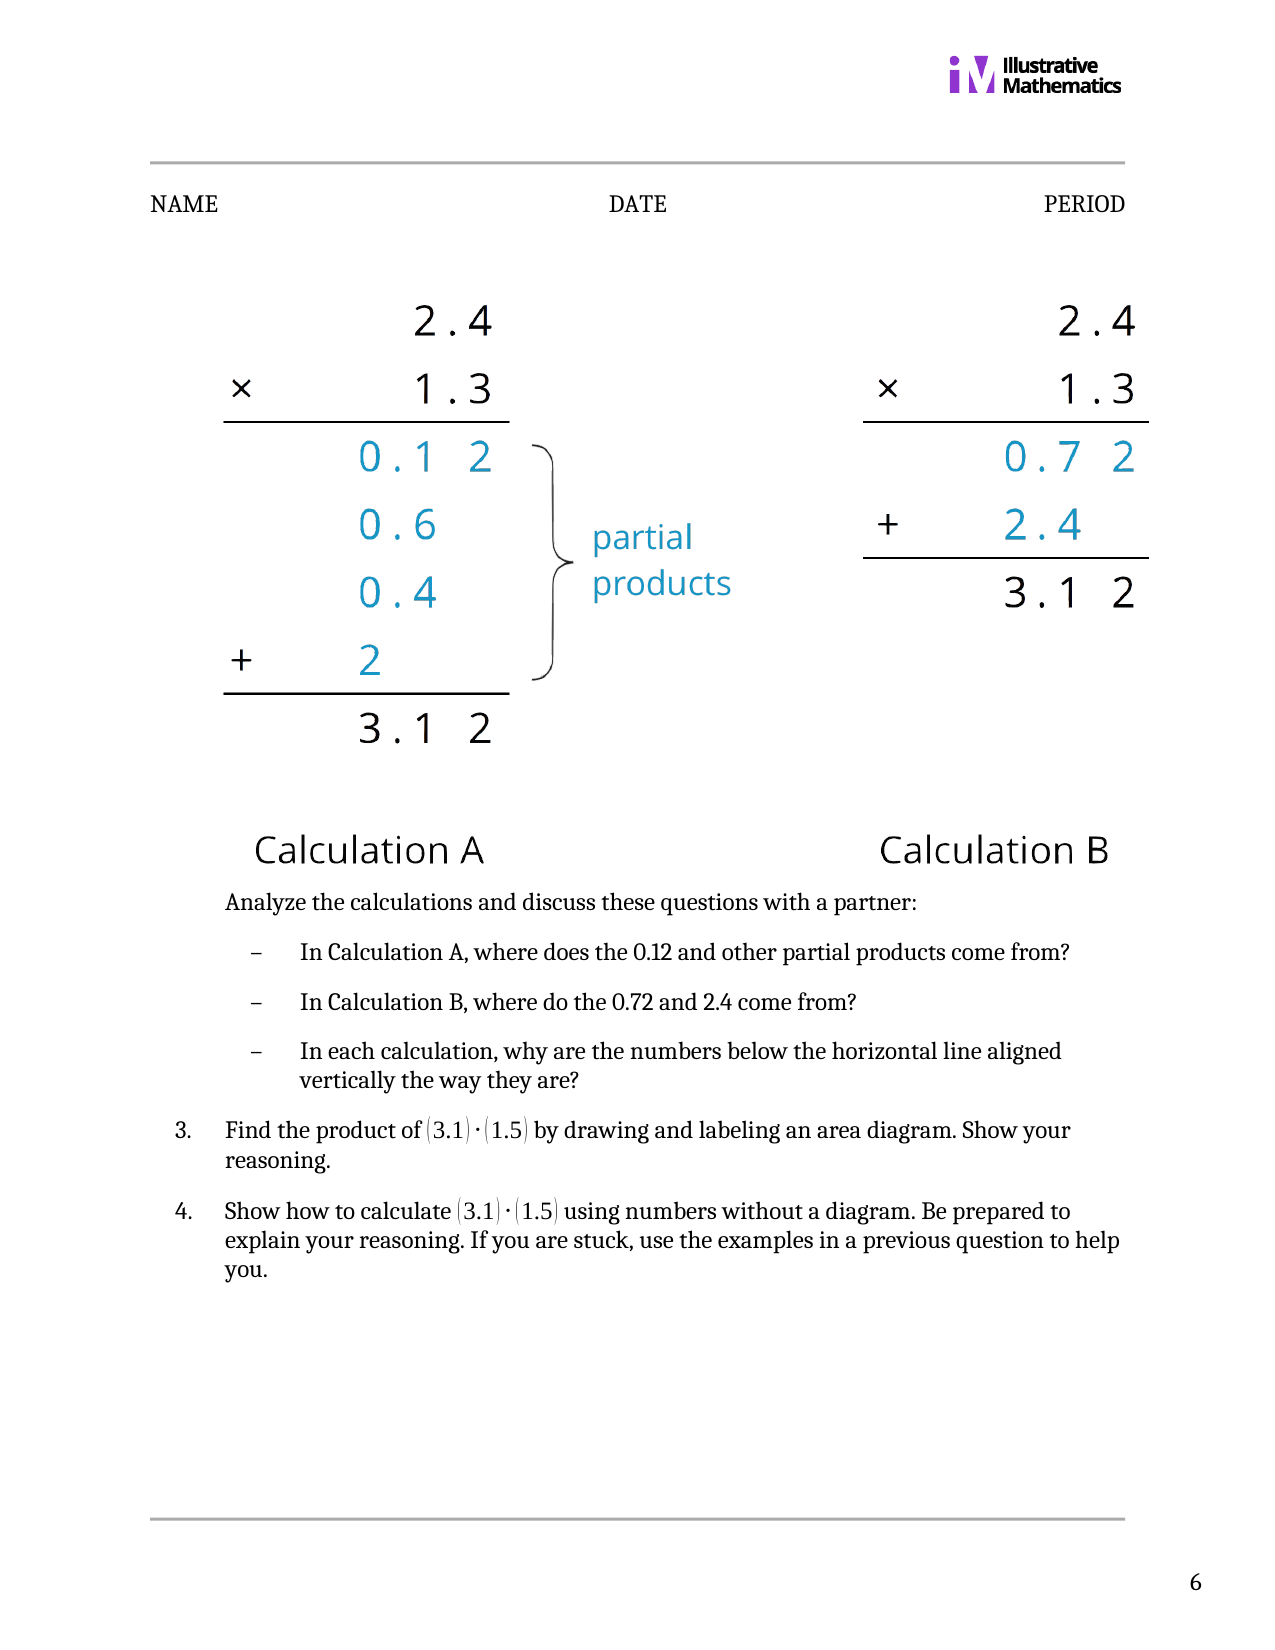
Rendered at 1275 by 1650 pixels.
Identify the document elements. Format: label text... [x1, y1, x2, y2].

list In each calculation, why are the numbers below the horizontal line aligned vertically the way they are? [250, 1037, 1125, 1094]
list Show how to calculate using numbers without a diagram. Be prepared to explain your reasoning. If you are stuck, use the examples in a previous question to help you. [175, 1196, 1125, 1284]
list In Calculation A, where does the 0.12 and other partial products come from? [250, 938, 1125, 967]
list Find the product of by drawing and labeling an area diagram. Show your reasoning. [175, 1115, 1125, 1175]
list In Calculation B, where do the 0.72 and 2.4 come from? [250, 987, 1125, 1016]
picture [949, 55, 1121, 93]
list Analyze the calculations and discuss these questions with a partner: [175, 888, 1125, 917]
picture [193, 276, 1169, 885]
